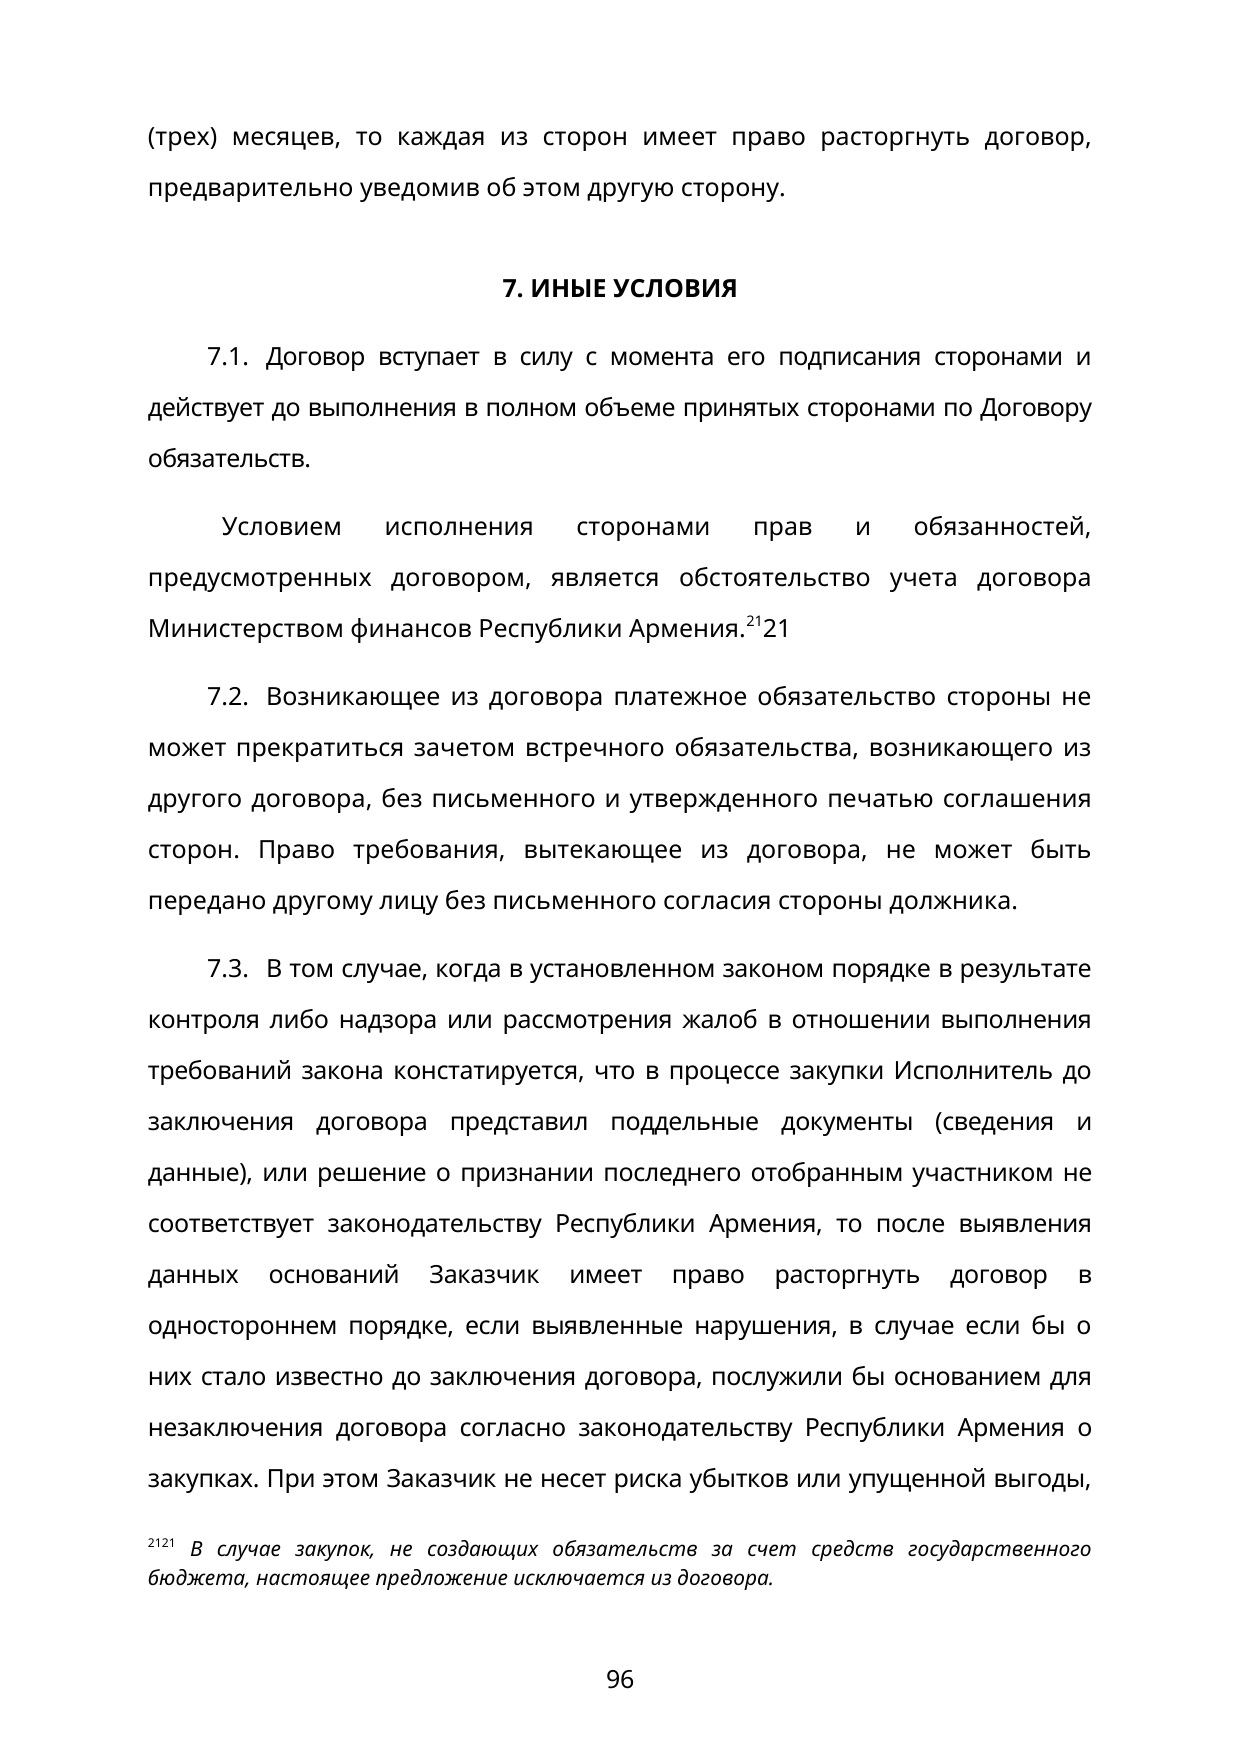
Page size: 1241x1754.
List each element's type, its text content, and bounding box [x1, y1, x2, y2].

text 7. ИНЫЕ УСЛОВИЯ [148, 271, 1092, 305]
text Условием исполнения сторонами прав и обязанностей, предусмотренных договором, является обстоятельство учета договора Министерством финансов Республики Армения.21 [148, 509, 1092, 645]
text 7.2. Возникающее из договора платежное обязательство стороны не может прекратиться зачетом встречного обязательства, возникающего из другого договора, без письменного и утвержденного печатью соглашения сторон. Право требования, вытекающее из договора, не может быть передано другому лицу без письменного согласия стороны должника. [148, 679, 1092, 917]
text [148, 951, 1092, 1495]
text 7.1. Договор вступает в силу с момента его подписания сторонами и действует до выполнения в полном объеме принятых сторонами по Договору обязательств. [148, 339, 1092, 475]
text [148, 118, 1092, 203]
